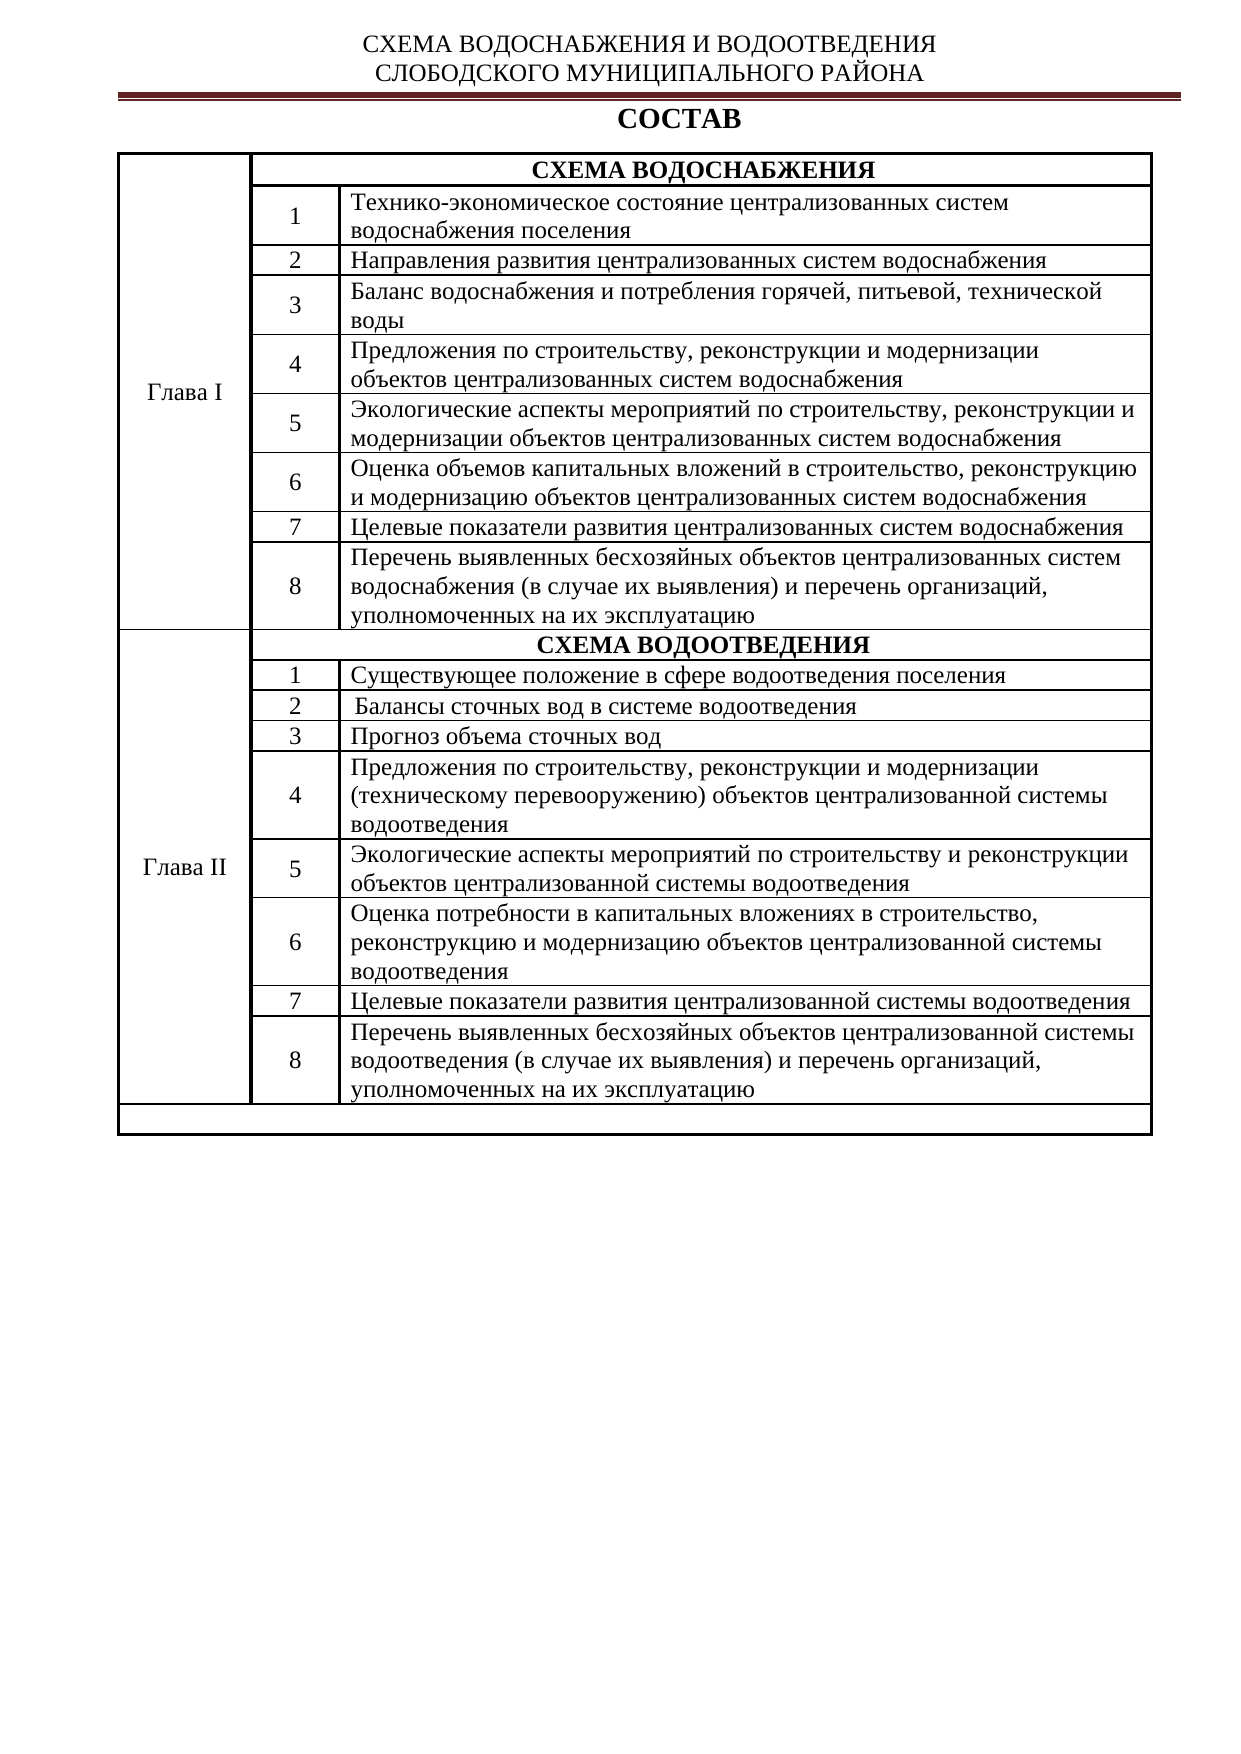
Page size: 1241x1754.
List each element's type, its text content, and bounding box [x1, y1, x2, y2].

table_cell Целевые показатели развития централизованных систем водоснабжения [341, 512, 1150, 541]
table_cell 4 [253, 335, 338, 392]
table_cell 1 [253, 661, 338, 689]
table_cell Экологические аспекты мероприятий по строительству, реконструкции и модернизации объектов централизованных систем водоснабжения [341, 394, 1150, 452]
table_cell Балансы сточных вод в системе водоотведения [341, 691, 1150, 720]
table_cell Перечень выявленных бесхозяйных объектов централизованной системы водоотведения (в случае их выявления) и перечень организаций, уполномоченных на их эксплуатацию [341, 1017, 1150, 1103]
table_cell Предложения по строительству, реконструкции и модернизации объектов централизованных систем водоснабжения [341, 335, 1150, 392]
table_cell Предложения по строительству, реконструкции и модернизации (техническому перевооружению) объектов централизованной системы водоотведения [341, 752, 1150, 838]
table_cell Оценка потребности в капитальных вложениях в строительство, реконструкцию и модернизацию объектов централизованной системы водоотведения [341, 898, 1150, 985]
table_cell Прогноз объема сточных вод [341, 721, 1150, 750]
table_cell 6 [253, 453, 338, 511]
table_cell Баланс водоснабжения и потребления горячей, питьевой, технической воды [341, 276, 1150, 333]
table_cell Перечень выявленных бесхозяйных объектов централизованных систем водоснабжения (в случае их выявления) и перечень организаций, уполномоченных на их эксплуатацию [341, 543, 1150, 629]
table_cell Оценка объемов капитальных вложений в строительство, реконструкцию и модернизацию объектов централизованных систем водоснабжения [341, 453, 1150, 511]
table_cell 6 [253, 898, 338, 985]
table_cell 2 [253, 691, 338, 720]
subtitle СОСТАВ [118, 101, 1181, 135]
table_cell Технико-экономическое состояние централизованных систем водоснабжения поселения [341, 187, 1150, 244]
table_header Глава I [120, 155, 249, 629]
table_cell [120, 1105, 1150, 1133]
table_cell 3 [253, 721, 338, 750]
table_cell 3 [253, 276, 338, 333]
table_cell 2 [253, 246, 338, 274]
table_cell 7 [253, 986, 338, 1015]
table_cell СХЕМА ВОДООТВЕДЕНИЯ [253, 630, 1150, 659]
table_cell 8 [253, 1017, 338, 1103]
table_cell 1 [253, 187, 338, 244]
table_cell Экологические аспекты мероприятий по строительству и реконструкции объектов централизованной системы водоотведения [341, 840, 1150, 897]
table_cell 8 [253, 543, 338, 629]
table_cell 5 [253, 840, 338, 897]
table_cell 7 [253, 512, 338, 541]
table_cell Направления развития централизованных систем водоснабжения [341, 246, 1150, 274]
table_cell 5 [253, 394, 338, 452]
table_cell 4 [253, 752, 338, 838]
table_cell Глава II [120, 630, 249, 1103]
table_cell Существующее положение в сфере водоотведения поселения [341, 661, 1150, 689]
table_cell Целевые показатели развития централизованной системы водоотведения [341, 986, 1150, 1015]
table_header СХЕМА ВОДОСНАБЖЕНИЯ [253, 155, 1150, 183]
